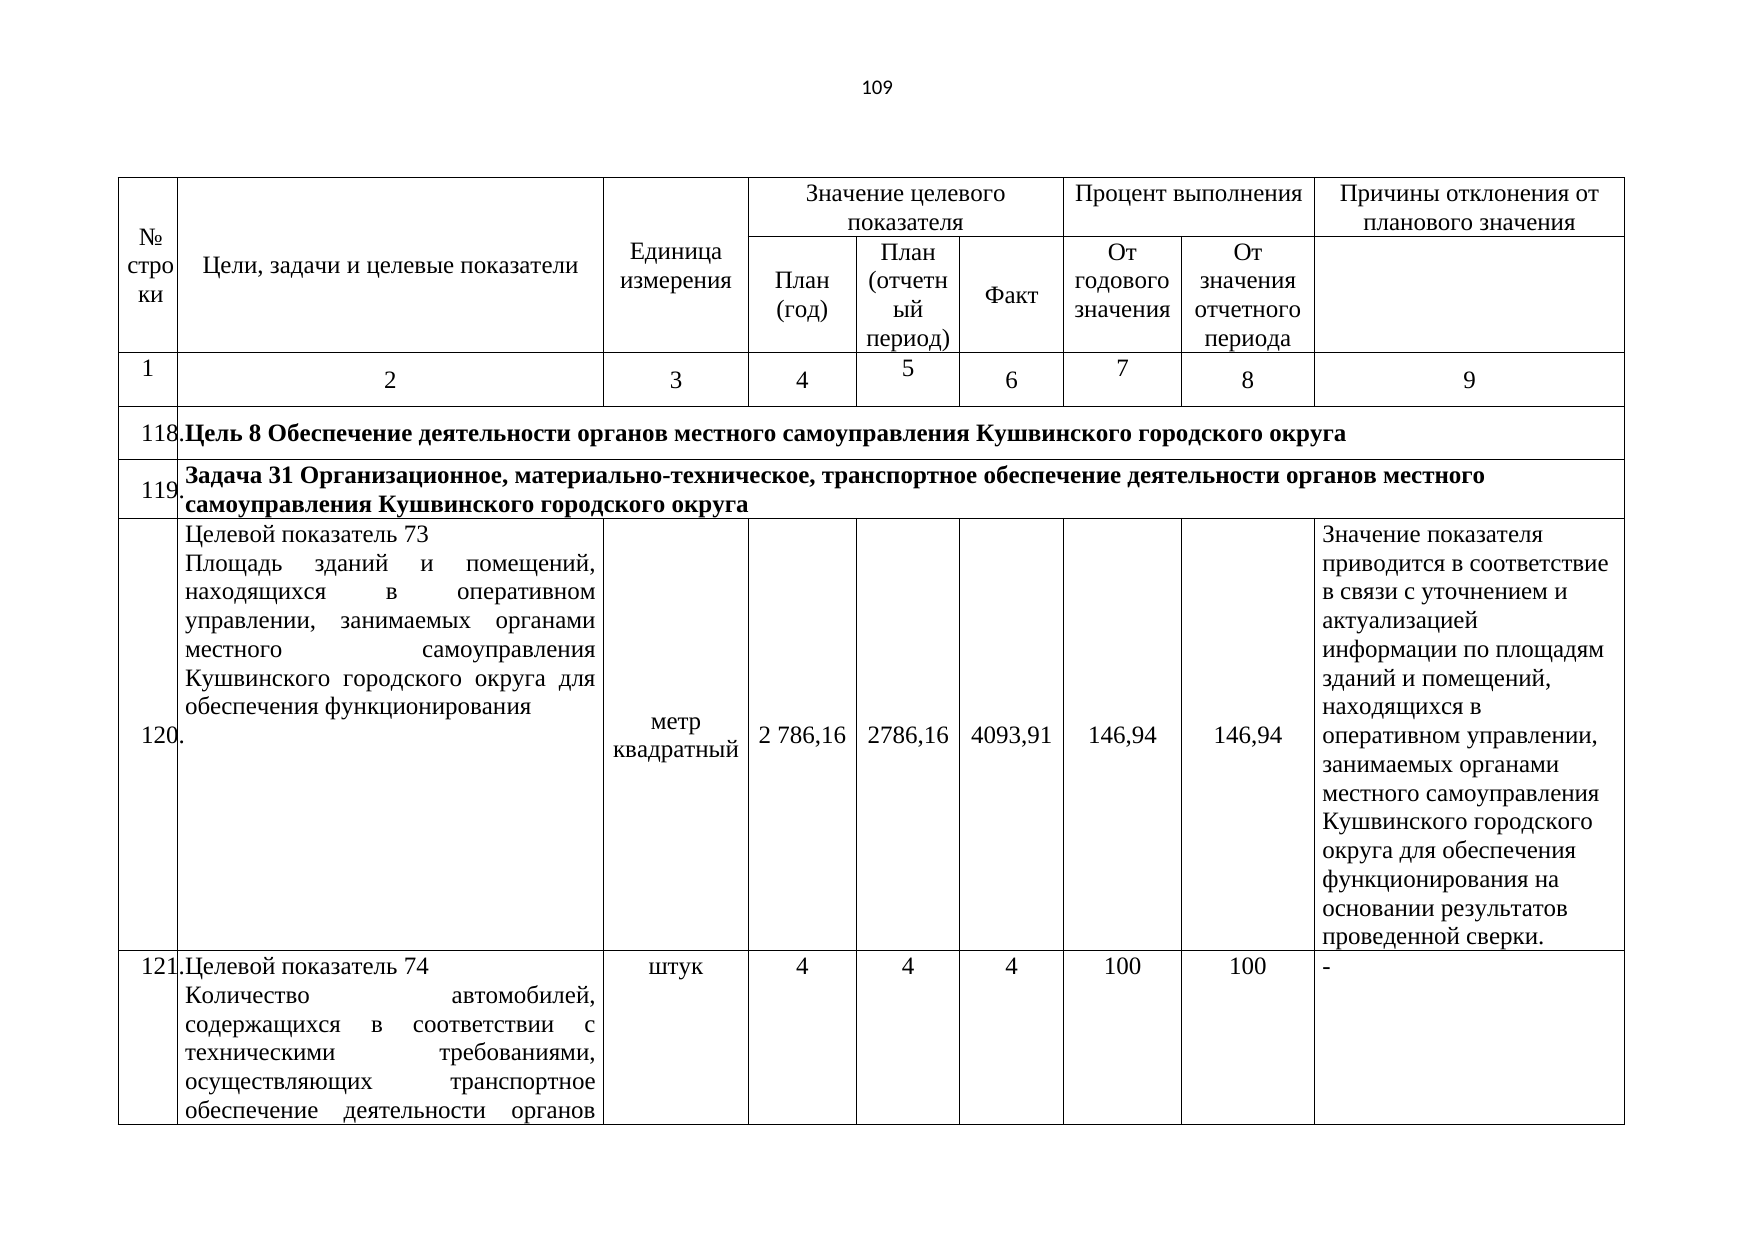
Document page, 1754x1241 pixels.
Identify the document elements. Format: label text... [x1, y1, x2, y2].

table_cell 9 [1315, 353, 1624, 406]
table_cell 8 [1182, 353, 1314, 406]
table_cell 1 [119, 353, 177, 406]
table_cell - [1315, 951, 1624, 1124]
table_header Причины отклонения от планового значения [1315, 178, 1624, 236]
table_cell [119, 519, 177, 950]
table_cell 100 [1064, 951, 1181, 1124]
table_cell метр квадратный [604, 519, 748, 950]
table_header Значение целевого показателя [749, 178, 1063, 236]
table_header Единица измерения [604, 178, 748, 352]
table_cell Факт [960, 237, 1063, 352]
table_cell 100 [1182, 951, 1314, 1124]
table_cell штук [604, 951, 748, 1124]
table_header Цели, задачи и целевые показатели [178, 178, 603, 352]
table_cell 4 [749, 951, 856, 1124]
table_header Процент выполнения [1064, 178, 1314, 236]
table_cell План (отчетный период) [857, 237, 959, 352]
table_cell 2 786,16 [749, 519, 856, 950]
table_cell Значение показателя приводится в соответствие в связи с уточнением и актуализацией информации по площадям зданий и помещений, находящихся в оперативном управлении, занимаемых органами местного самоуправления Кушвинского городского округа для обеспечения функционирования на основании результатов проведенной сверки. [1315, 519, 1624, 950]
table_cell [119, 407, 177, 459]
table_cell План (год) [749, 237, 856, 352]
table_cell 7 [1064, 353, 1181, 406]
table_cell От значения отчетного периода [1182, 237, 1314, 352]
table_cell 4 [857, 951, 959, 1124]
table_cell 4 [960, 951, 1063, 1124]
table_cell Целевой показатель 74 Количество автомобилей, содержащихся в соответствии с техническими требованиями, осуществляющих транспортное обеспечение деятельности органов местного самоуправления Кушвинского городского округа [178, 951, 603, 1124]
table_cell [1315, 237, 1624, 352]
table_cell 2786,16 [857, 519, 959, 950]
table_cell 2 [178, 353, 603, 406]
table_header № строки [119, 178, 177, 352]
table_cell Целевой показатель 73 Площадь зданий и помещений, находящихся в оперативном управлении, занимаемых органами местного самоуправления Кушвинского городского округа для обеспечения функционирования [178, 519, 603, 950]
table_cell 5 [857, 353, 959, 406]
table_cell Цель 8 Обеспечение деятельности органов местного самоуправления Кушвинского городского округа [178, 407, 1624, 459]
table_cell 146,94 [1182, 519, 1314, 950]
table_cell [119, 460, 177, 518]
table_cell 146,94 [1064, 519, 1181, 950]
table_cell 4 [749, 353, 856, 406]
table_cell [119, 951, 177, 1124]
table_cell 3 [604, 353, 748, 406]
table_cell Задача 31 Организационное, материально-техническое, транспортное обеспечение деятельности органов местного самоуправления Кушвинского городского округа [178, 460, 1624, 518]
table_cell 6 [960, 353, 1063, 406]
table_cell 4093,91 [960, 519, 1063, 950]
table_cell От годового значения [1064, 237, 1181, 352]
